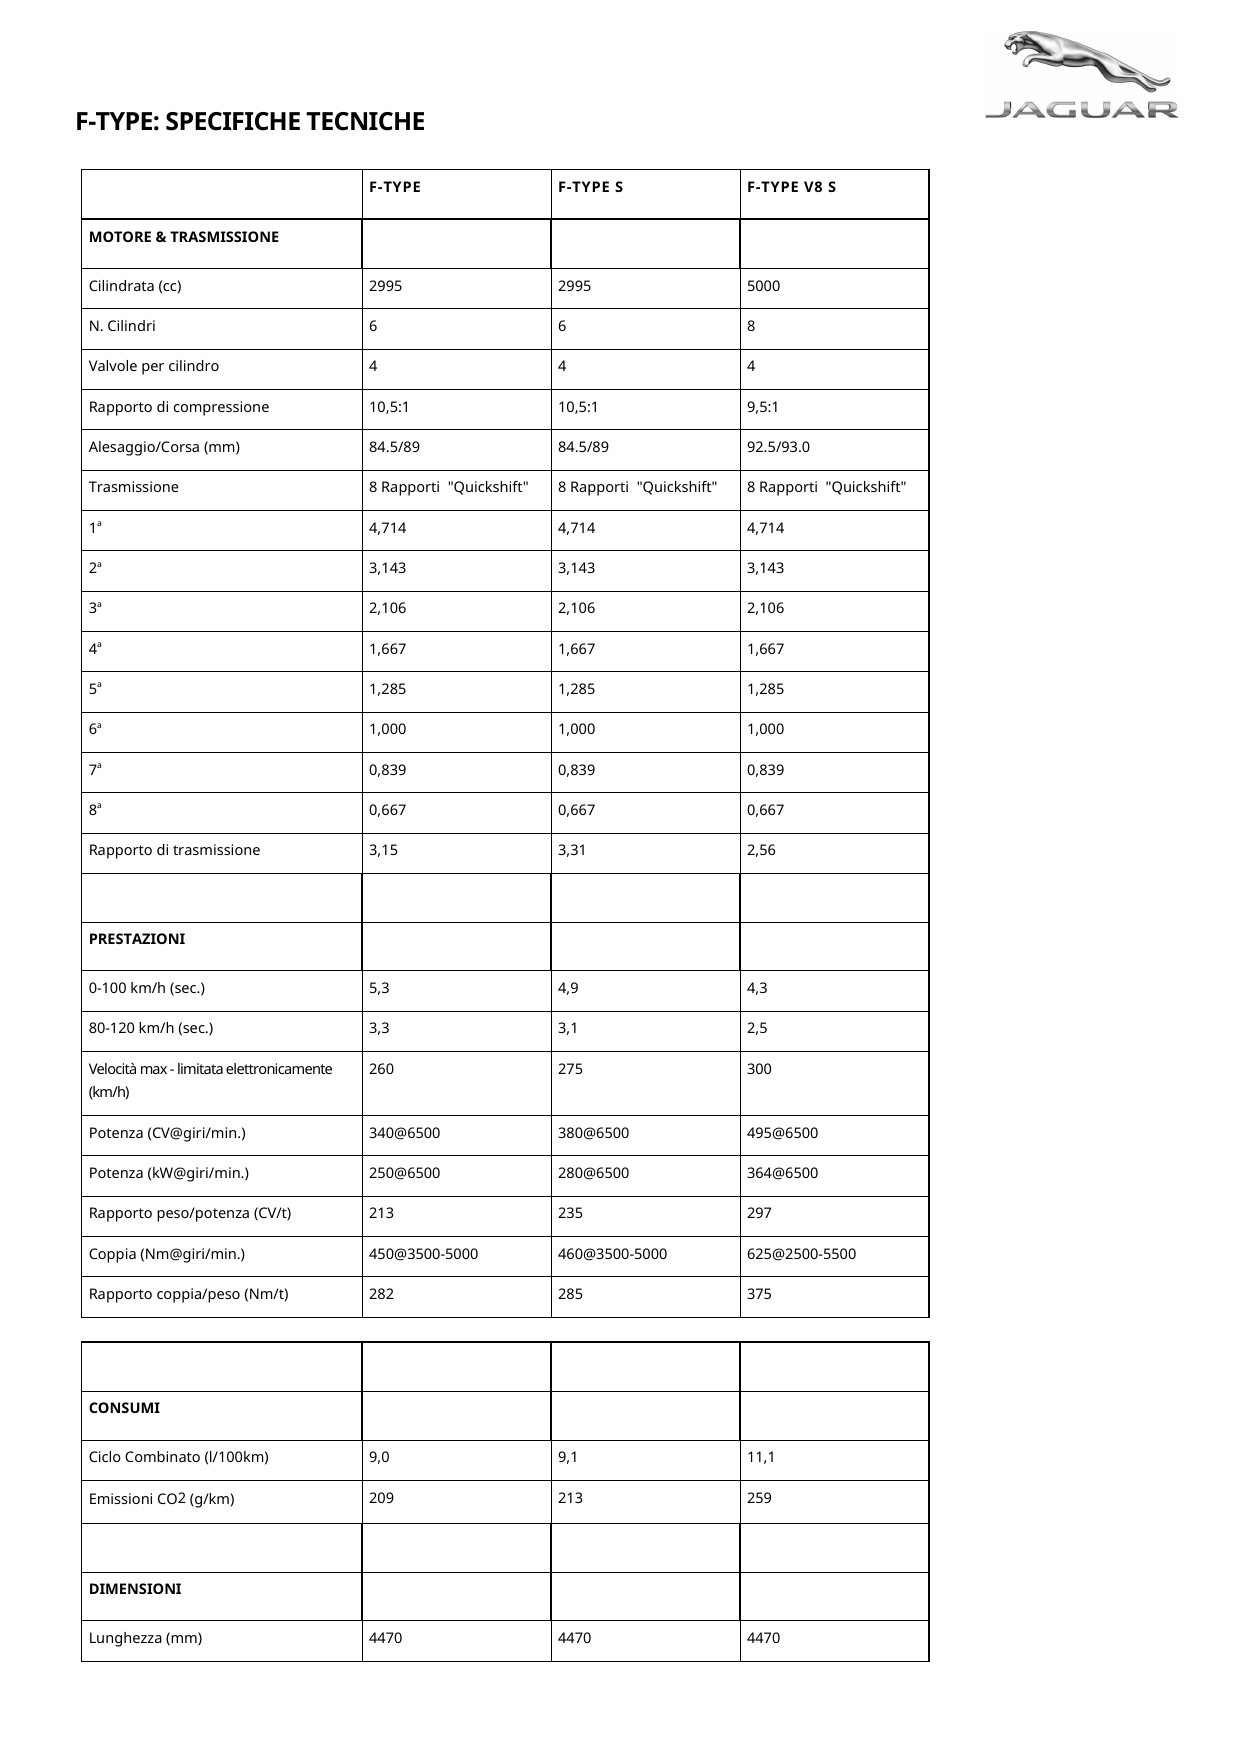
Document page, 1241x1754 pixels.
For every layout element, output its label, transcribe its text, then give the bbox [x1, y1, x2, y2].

table_cell 5,3 [363, 971, 551, 1011]
table_cell 8 Rapporti "Quickshift" [741, 471, 928, 510]
table_cell Valvole per cilindro [82, 350, 362, 389]
table_cell 1,285 [552, 672, 740, 711]
table_cell 4,714 [741, 511, 928, 550]
table_cell 3,143 [741, 551, 928, 591]
table_cell [363, 874, 550, 921]
table_cell 340@6500 [363, 1116, 551, 1155]
table_cell 2995 [363, 269, 551, 308]
table_cell 11,1 [741, 1441, 928, 1480]
table_cell Trasmissione [82, 471, 362, 510]
table_header F-TYPE V8 S [741, 170, 928, 218]
table_cell 0-100 km/h (sec.) [82, 971, 362, 1011]
table_cell Rapporto di compressione [82, 390, 362, 429]
table_cell 9,5:1 [741, 390, 928, 429]
table_cell 3a [82, 592, 362, 631]
table_header [82, 1343, 361, 1391]
table_cell 6a [82, 713, 362, 752]
table_cell DIMENSIONI [82, 1573, 361, 1620]
table_cell 300 [741, 1052, 928, 1115]
table_cell 4 [363, 350, 551, 389]
table_header [363, 1343, 550, 1391]
table_cell 84.5/89 [552, 430, 740, 469]
table_cell 4 [552, 350, 740, 389]
table_cell 0,839 [741, 753, 928, 792]
table_cell 1,667 [741, 632, 928, 671]
table_cell 1,000 [363, 713, 551, 752]
table_cell 84.5/89 [363, 430, 551, 469]
table_cell 1,000 [552, 713, 740, 752]
table_cell 285 [552, 1277, 740, 1317]
table_cell [363, 1573, 550, 1620]
table_header [741, 1343, 928, 1391]
table_cell 495@6500 [741, 1116, 928, 1155]
table_header F-TYPE [363, 170, 551, 218]
table_cell 4470 [741, 1621, 928, 1661]
table_cell 0,839 [363, 753, 551, 792]
table_cell 460@3500-5000 [552, 1237, 740, 1276]
table_cell 3,1 [552, 1012, 740, 1051]
table_cell [741, 1524, 928, 1572]
table_cell 4,714 [363, 511, 551, 550]
table_cell 625@2500-5500 [741, 1237, 928, 1276]
table_cell 2,106 [741, 592, 928, 631]
table_cell [552, 1524, 739, 1572]
table_cell Lunghezza (mm) [82, 1621, 362, 1661]
table_cell [82, 1524, 361, 1572]
table_cell 3,15 [363, 834, 551, 873]
table_cell [363, 923, 550, 970]
table_cell [363, 1392, 550, 1439]
table_cell 0,667 [363, 793, 551, 832]
table_cell 213 [552, 1481, 740, 1523]
table_cell 250@6500 [363, 1156, 551, 1196]
table_cell Ciclo Combinato (l/100km) [82, 1441, 362, 1480]
table_header F-TYPE S [552, 170, 740, 218]
table_cell 1a [82, 511, 362, 550]
table_cell 7a [82, 753, 362, 792]
table_cell 8a [82, 793, 362, 832]
table_cell 297 [741, 1197, 928, 1236]
table_cell 8 Rapporti "Quickshift" [363, 471, 551, 510]
table_cell 4 [741, 350, 928, 389]
table_cell [82, 874, 361, 921]
table_cell Coppia (Nm@giri/min.) [82, 1237, 362, 1276]
table_cell 8 [741, 309, 928, 349]
table_cell 2a [82, 551, 362, 591]
table_cell 364@6500 [741, 1156, 928, 1196]
table_cell [363, 220, 550, 268]
picture [985, 31, 1179, 118]
table_cell 6 [552, 309, 740, 349]
table_cell 3,143 [363, 551, 551, 591]
table_cell 275 [552, 1052, 740, 1115]
table_cell 5a [82, 672, 362, 711]
table_cell 1,285 [741, 672, 928, 711]
table_cell 4a [82, 632, 362, 671]
table_cell Rapporto coppia/peso (Nm/t) [82, 1277, 362, 1317]
table_cell 2995 [552, 269, 740, 308]
table_cell 260 [363, 1052, 551, 1115]
table_cell CONSUMI [82, 1392, 361, 1439]
text F-TYPE: SPECIFICHE TECNICHE [75, 104, 1165, 138]
table_cell 3,31 [552, 834, 740, 873]
table_cell 10,5:1 [363, 390, 551, 429]
table_cell 6 [363, 309, 551, 349]
table_cell [552, 923, 739, 970]
table_cell [741, 923, 928, 970]
table_cell 4470 [363, 1621, 551, 1661]
table_cell Cilindrata (cc) [82, 269, 362, 308]
table_cell 235 [552, 1197, 740, 1236]
table_cell 2,56 [741, 834, 928, 873]
table_cell [552, 1573, 739, 1620]
table_cell 1,667 [552, 632, 740, 671]
table_cell 8 Rapporti "Quickshift" [552, 471, 740, 510]
table_cell 9,1 [552, 1441, 740, 1480]
table_cell N. Cilindri [82, 309, 362, 349]
table_cell [363, 1524, 550, 1572]
table_cell 4,3 [741, 971, 928, 1011]
table_cell 2,106 [552, 592, 740, 631]
table_cell Alesaggio/Corsa (mm) [82, 430, 362, 469]
table_cell Rapporto peso/potenza (CV/t) [82, 1197, 362, 1236]
table_cell 80-120 km/h (sec.) [82, 1012, 362, 1051]
table_cell [552, 1392, 739, 1439]
table_cell 4,714 [552, 511, 740, 550]
table_cell 1,285 [363, 672, 551, 711]
table_cell 9,0 [363, 1441, 551, 1480]
table_cell Potenza (kW@giri/min.) [82, 1156, 362, 1196]
table_cell [741, 1573, 928, 1620]
table_cell 213 [363, 1197, 551, 1236]
table_cell 1,667 [363, 632, 551, 671]
table_cell [552, 220, 739, 268]
table_cell 2,106 [363, 592, 551, 631]
table_cell 2,5 [741, 1012, 928, 1051]
table_cell PRESTAZIONI [82, 923, 361, 970]
table_cell 1,000 [741, 713, 928, 752]
table_cell 3,3 [363, 1012, 551, 1051]
table_cell MOTORE & TRASMISSIONE [82, 220, 361, 268]
table_cell 280@6500 [552, 1156, 740, 1196]
table_cell 4470 [552, 1621, 740, 1661]
table_cell 5000 [741, 269, 928, 308]
table_cell 0,839 [552, 753, 740, 792]
table_cell [552, 874, 739, 921]
table_cell Rapporto di trasmissione [82, 834, 362, 873]
table_cell 0,667 [741, 793, 928, 832]
table_cell 259 [741, 1481, 928, 1523]
table_cell 3,143 [552, 551, 740, 591]
table_cell Velocità max - limitata elettronicamente (km/h) [82, 1052, 362, 1115]
table_cell 0,667 [552, 793, 740, 832]
table_cell 4,9 [552, 971, 740, 1011]
table_cell 92.5/93.0 [741, 430, 928, 469]
table_cell 450@3500-5000 [363, 1237, 551, 1276]
table_header [82, 170, 362, 218]
table_cell [741, 1392, 928, 1439]
table_cell 375 [741, 1277, 928, 1317]
table_cell 380@6500 [552, 1116, 740, 1155]
table_cell [741, 220, 928, 268]
table_cell Potenza (CV@giri/min.) [82, 1116, 362, 1155]
table_cell 209 [363, 1481, 551, 1523]
table_cell 10,5:1 [552, 390, 740, 429]
table_header [552, 1343, 739, 1391]
table_cell [741, 874, 928, 921]
table_cell Emissioni CO2 (g/km) [82, 1481, 362, 1523]
table_cell 282 [363, 1277, 551, 1317]
